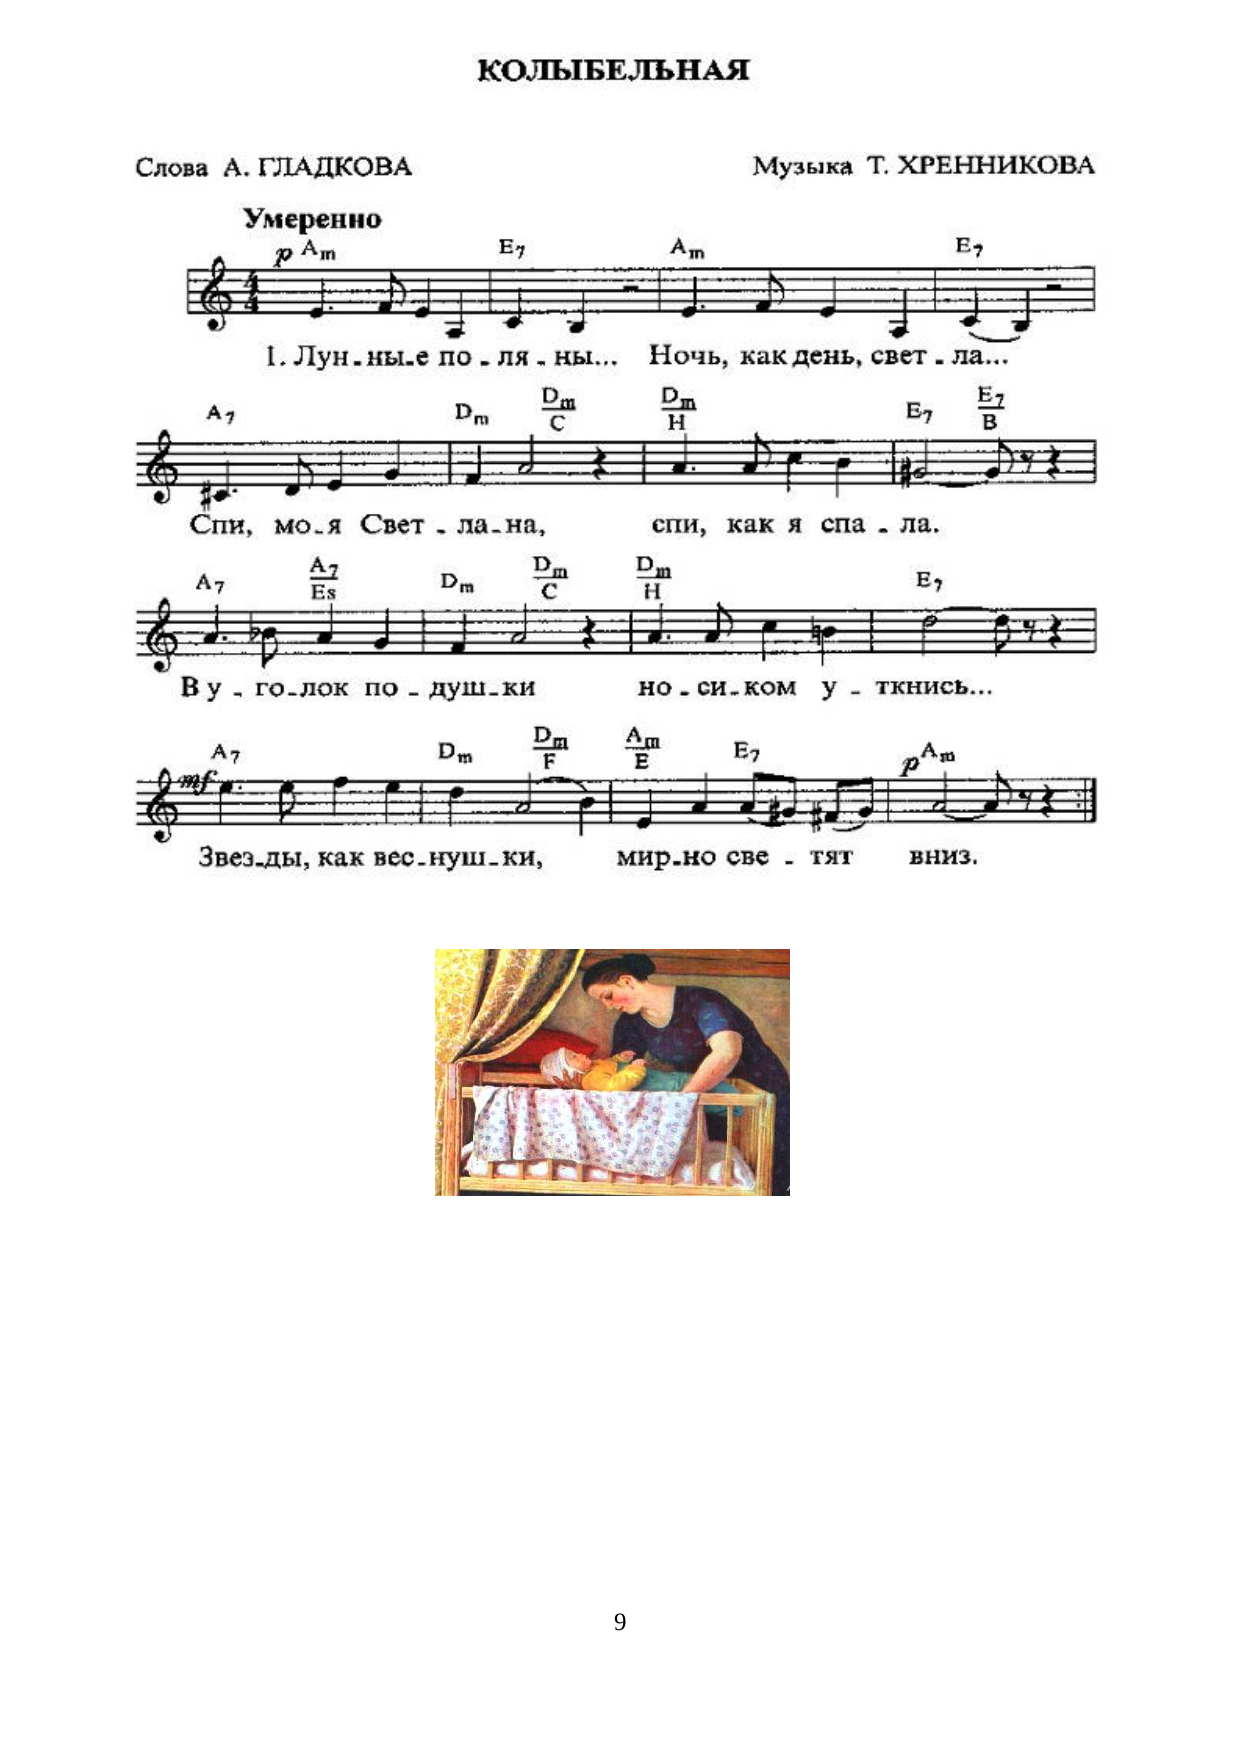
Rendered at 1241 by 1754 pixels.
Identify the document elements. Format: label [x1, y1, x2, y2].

picture [109, 52, 1130, 877]
picture [435, 949, 790, 1196]
